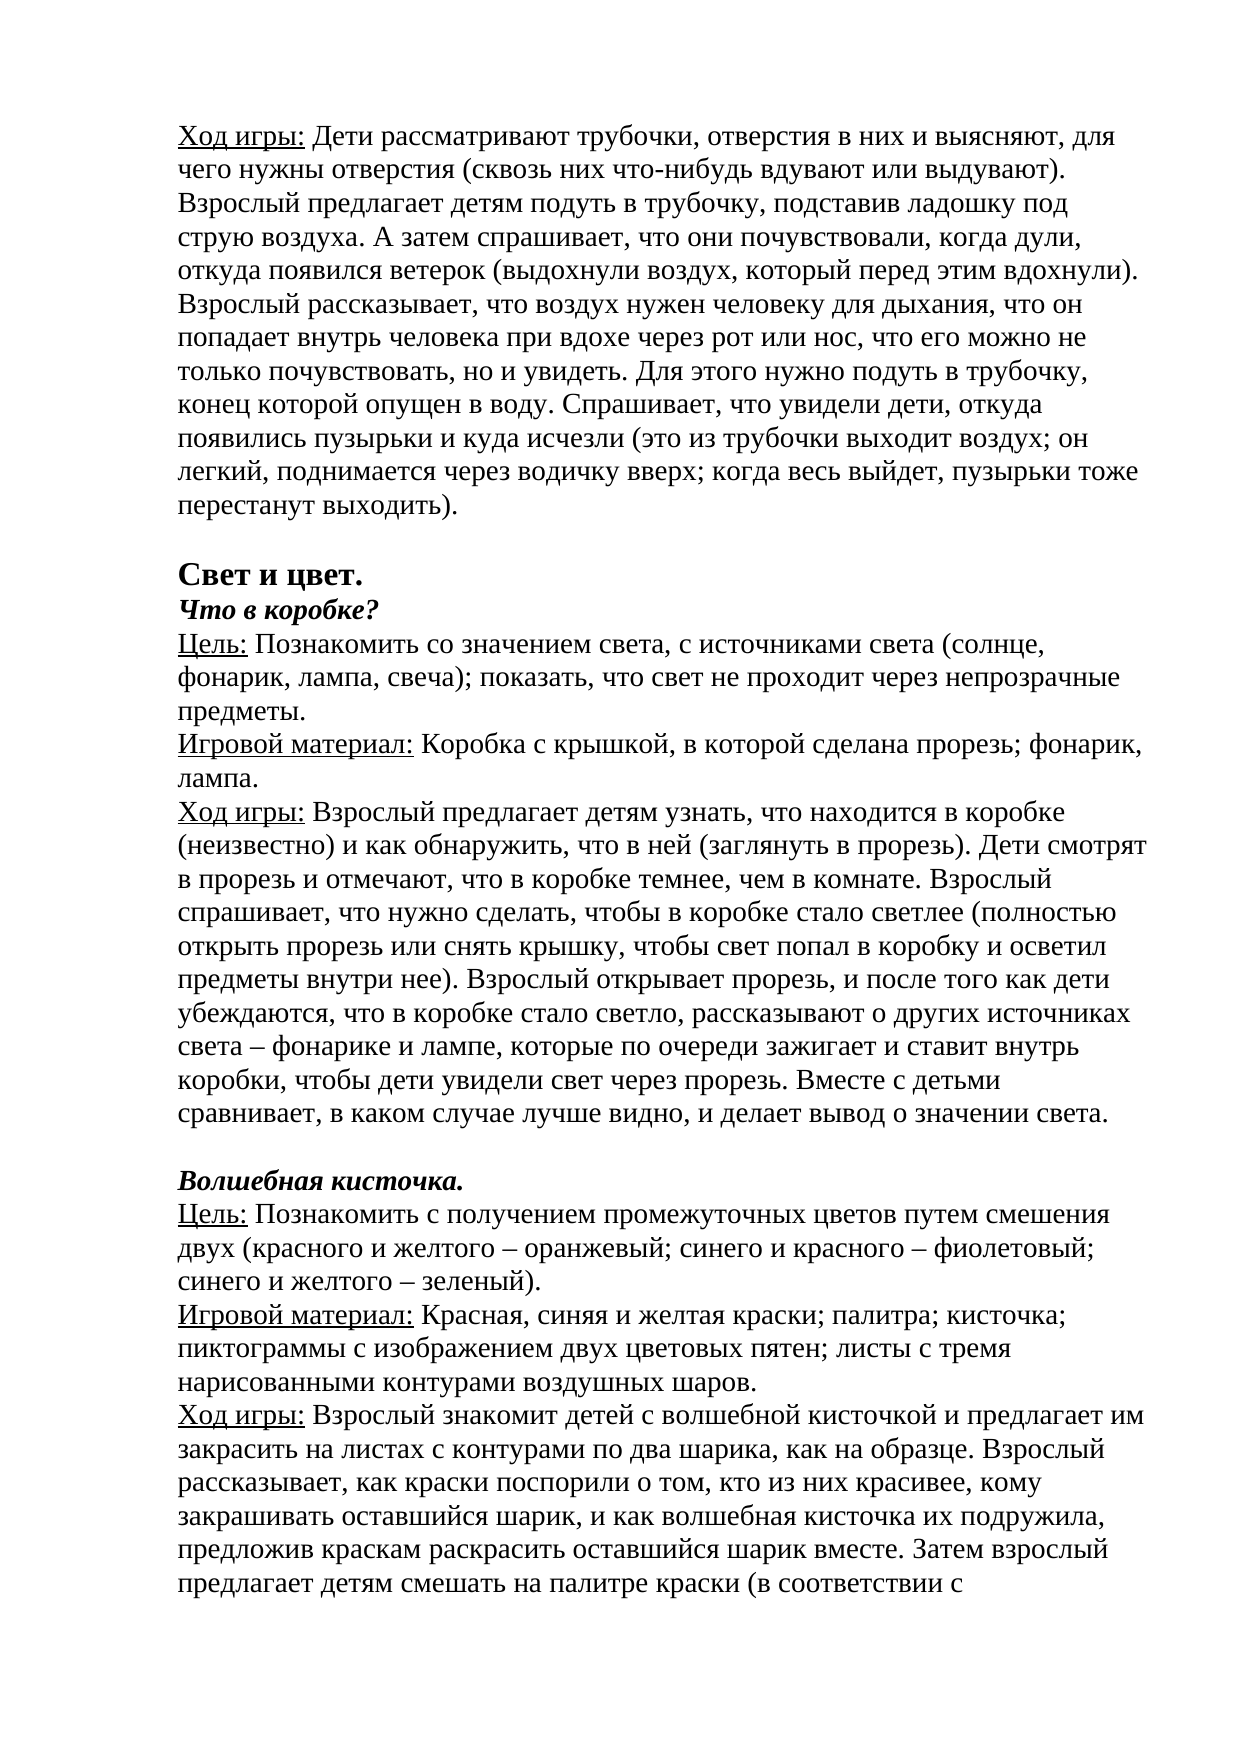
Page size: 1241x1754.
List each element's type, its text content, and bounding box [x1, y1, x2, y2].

text Ход игры: Дети рассматривают трубочки, отверстия в них и выясняют, для чего нужны отверстия (сквозь них что-нибудь вдувают или выдувают). Взрослый предлагает детям подуть в трубочку, подставив ладошку под струю воздуха. А затем спрашивает, что они почувствовали, когда дули, откуда появился ветерок (выдохнули воздух, который перед этим вдохнули). Взрослый рассказывает, что воздух нужен человеку для дыхания, что он попадает внутрь человека при вдохе через рот или нос, что его можно не только почувствовать, но и увидеть. Для этого нужно подуть в трубочку, конец которой опущен в воду. Спрашивает, что увидели дети, откуда появились пузырьки и куда исчезли (это из трубочки выходит воздух; он легкий, поднимается через водичку вверх; когда весь выйдет, пузырьки тоже перестанут выходить). [177, 118, 1152, 521]
text Цель: Познакомить со значением света, с источниками света (солнце, фонарик, лампа, свеча); показать, что свет не проходит через непрозрачные предметы. [177, 626, 1152, 727]
text Свет и цвет. [177, 554, 1152, 592]
text Ход игры: Взрослый предлагает детям узнать, что находится в коробке (неизвестно) и как обнаружить, что в ней (заглянуть в прорезь). Дети смотрят в прорезь и отмечают, что в коробке темнее, чем в комнате. Взрослый спрашивает, что нужно сделать, чтобы в коробке стало светлее (полностью открыть прорезь или снять крышку, чтобы свет попал в коробку и осветил предметы внутри нее). Взрослый открывает прорезь, и после того как дети убеждаются, что в коробке стало светло, рассказывают о других источниках света – фонарике и лампе, которые по очереди зажигает и ставит внутрь коробки, чтобы дети увидели свет через прорезь. Вместе с детьми сравнивает, в каком случае лучше видно, и делает вывод о значении света. [177, 794, 1152, 1129]
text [177, 1397, 1152, 1599]
text Игровой материал: Коробка с крышкой, в которой сделана прорезь; фонарик, лампа. [177, 727, 1152, 794]
text Цель: Познакомить с получением промежуточных цветов путем смешения двух (красного и желтого – оранжевый; синего и красного – фиолетовый; синего и желтого – зеленый). [177, 1196, 1152, 1297]
text Волшебная кисточка. [177, 1163, 1152, 1196]
text Игровой материал: Красная, синяя и желтая краски; палитра; кисточка; пиктограммы с изображением двух цветовых пятен; листы с тремя нарисованными контурами воздушных шаров. [177, 1297, 1152, 1397]
text Что в коробке? [177, 592, 1152, 626]
